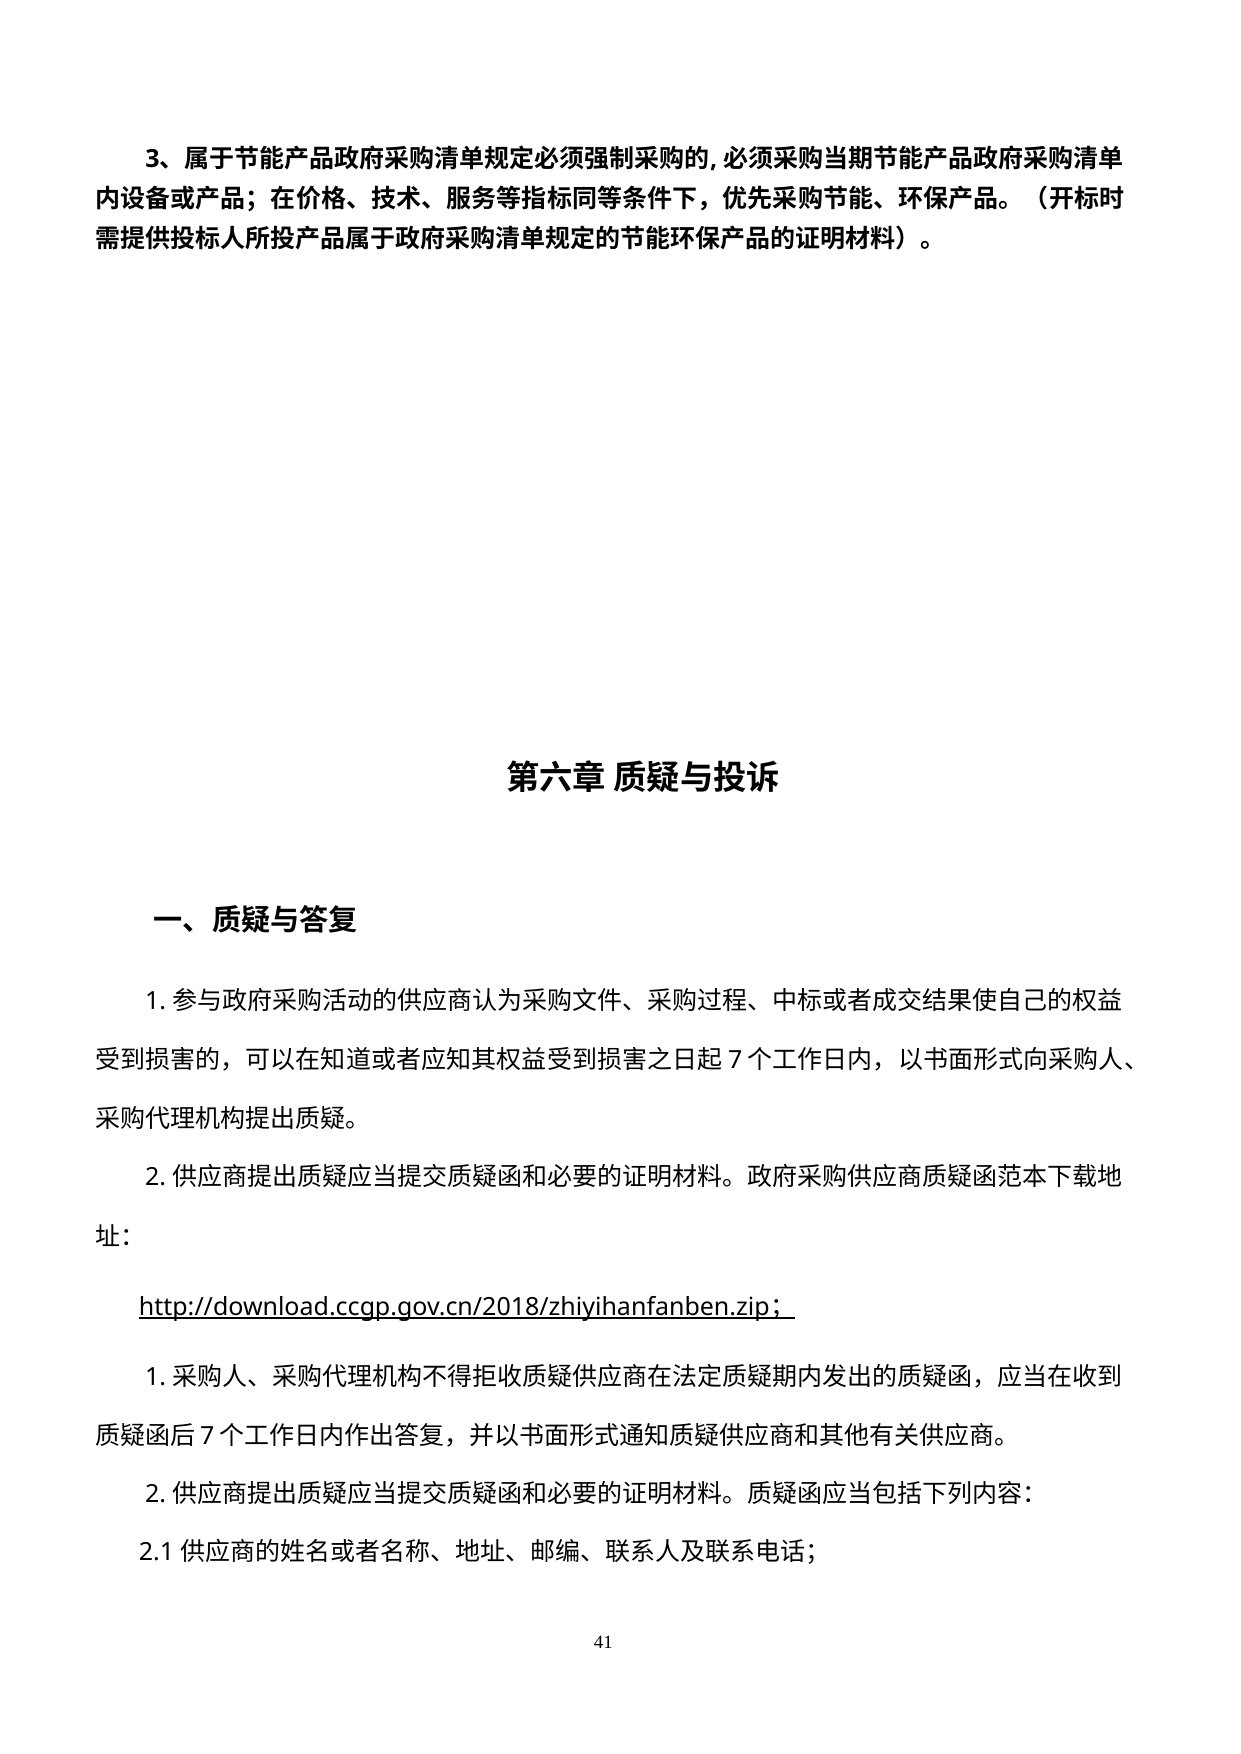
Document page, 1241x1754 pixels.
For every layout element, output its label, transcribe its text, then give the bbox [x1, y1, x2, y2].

text http://download.ccgp.gov.cn/2018/zhiyihanfanben.zip； [139, 1284, 1124, 1324]
text 2. 供应商提出质疑应当提交质疑函和必要的证明材料。政府采购供应商质疑函范本下载地址： [95, 1155, 1124, 1254]
list 供应商的姓名或者名称、地址、邮编、联系人及联系电话； [139, 1529, 1124, 1569]
subtitle 第六章 质疑与投诉 [95, 735, 1124, 814]
list 采购人、采购代理机构不得拒收质疑供应商在法定质疑期内发出的质疑函，应当在收到质疑函后7个工作日内作出答复，并以书面形式通知质疑供应商和其他有关供应商。 [95, 1355, 1124, 1454]
text 一、质疑与答复 [95, 878, 1124, 957]
text 1. 参与政府采购活动的供应商认为采购文件、采购过程、中标或者成交结果使自己的权益受到损害的，可以在知道或者应知其权益受到损害之日起7个工作日内，以书面形式向采购人、采购代理机构提出质疑。 [95, 978, 1124, 1137]
list 供应商提出质疑应当提交质疑函和必要的证明材料。质疑函应当包括下列内容： [95, 1472, 1124, 1511]
text 3、属于节能产品政府采购清单规定必须强制采购的, 必须采购当期节能产品政府采购清单内设备或产品；在价格、技术、服务等指标同等条件下，优先采购节能、环保产品。（开标时需提供投标人所投产品属于政府采购清单规定的节能环保产品的证明材料）。 [95, 137, 1124, 256]
